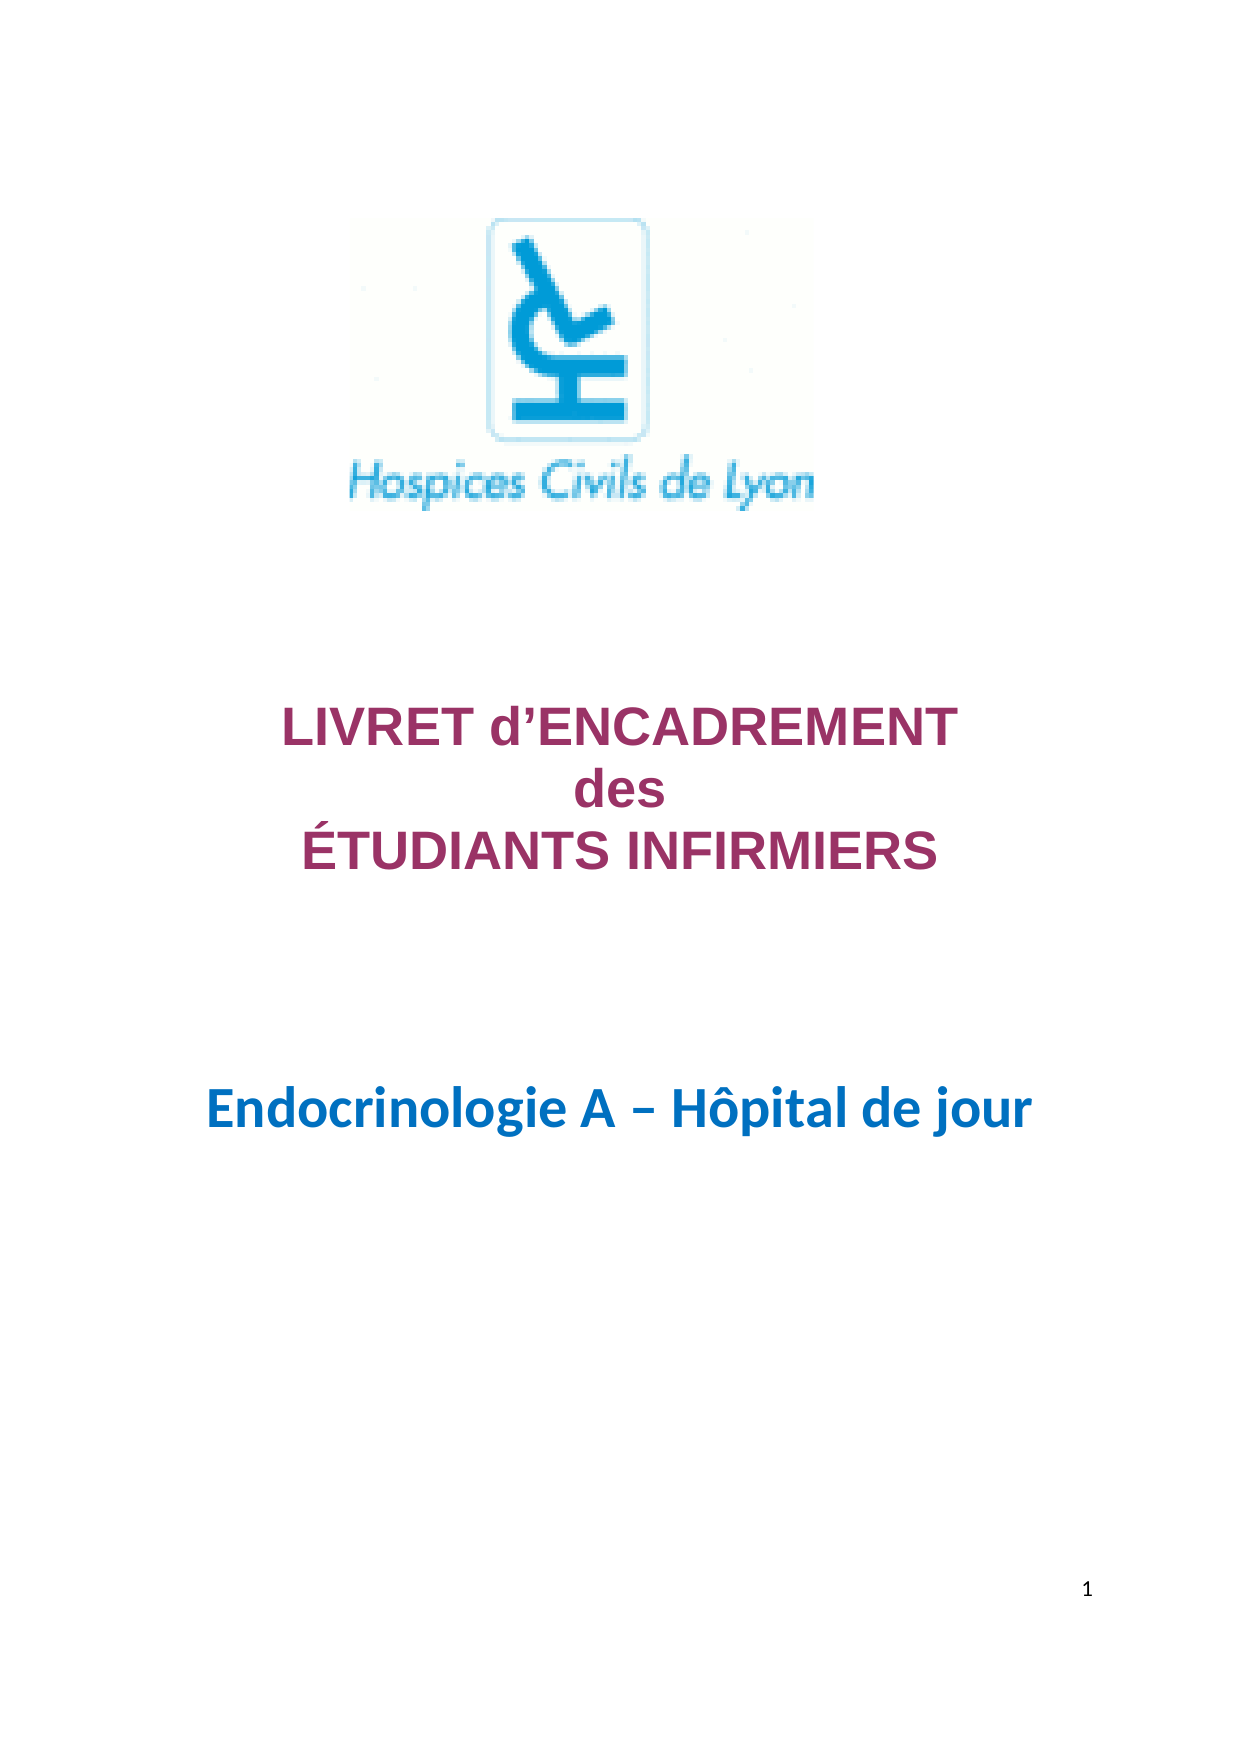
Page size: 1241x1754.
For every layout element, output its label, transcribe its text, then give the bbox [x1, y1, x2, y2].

text ÉTUDIANTS INFIRMIERS [148, 819, 1092, 881]
text Endocrinologie A – Hôpital de jour [148, 1070, 1092, 1142]
picture [349, 218, 814, 511]
text des [148, 757, 1092, 819]
text LIVRET d’ENCADREMENT [148, 694, 1092, 757]
